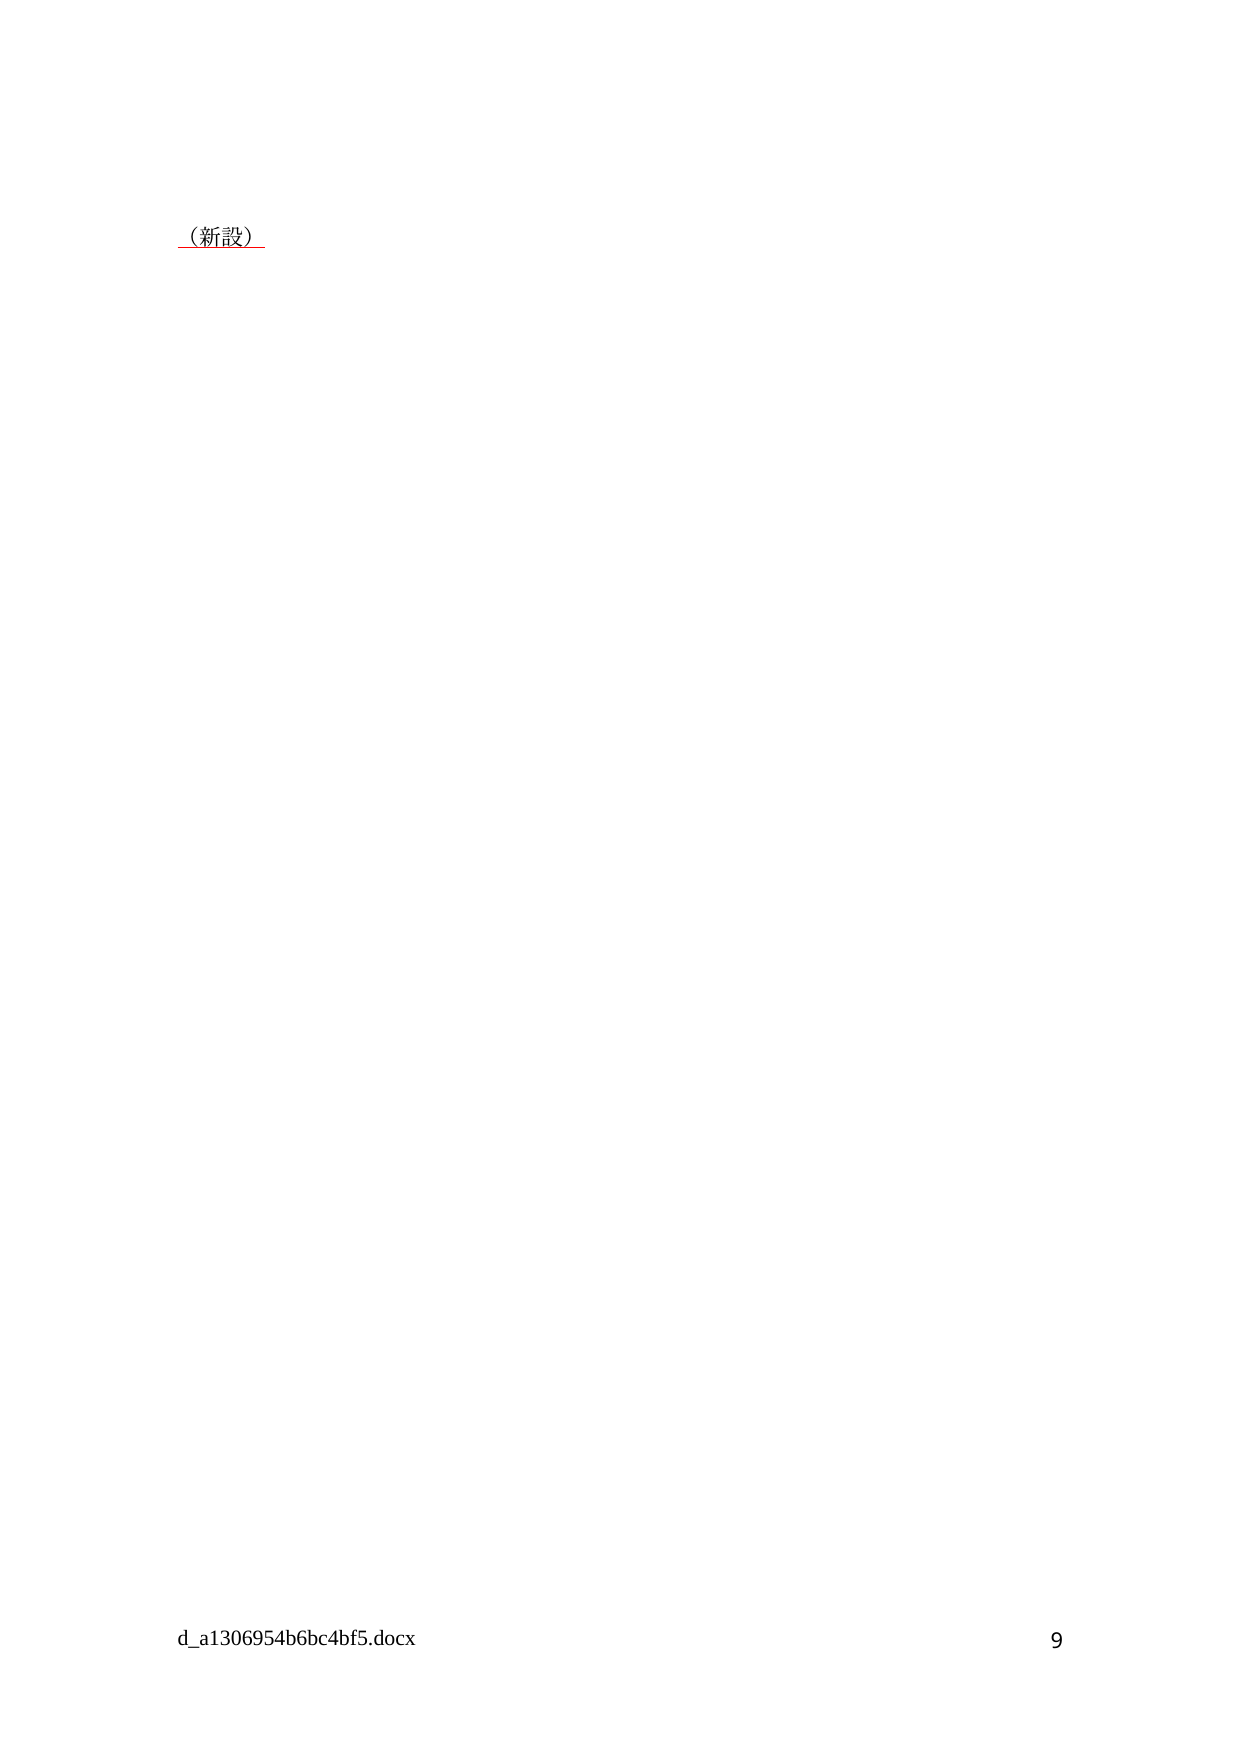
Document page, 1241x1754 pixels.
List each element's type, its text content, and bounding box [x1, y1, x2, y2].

text （新設） [177, 217, 1063, 254]
